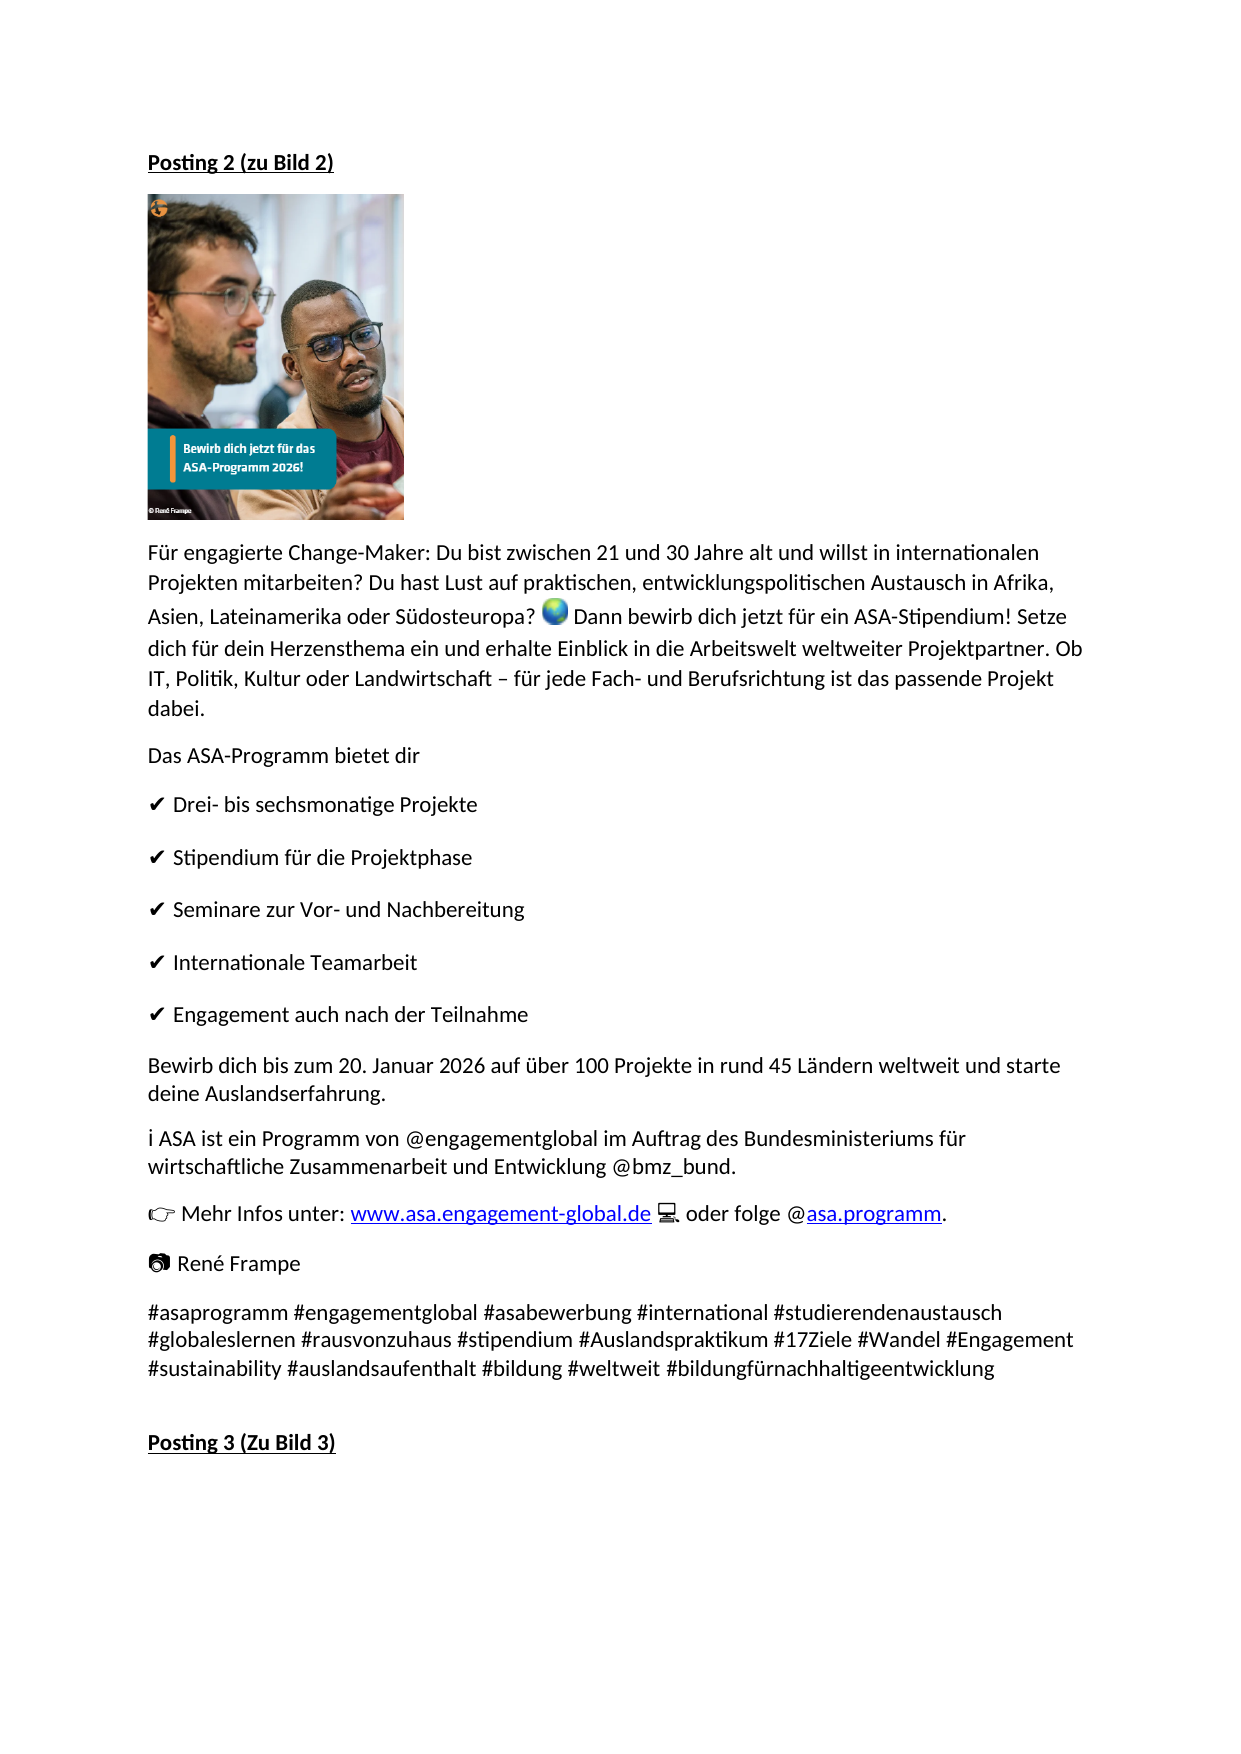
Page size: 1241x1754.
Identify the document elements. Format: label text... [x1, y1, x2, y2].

text Posting 2 (zu Bild 2) [148, 148, 1093, 176]
text Bewirb dich bis zum 20. Januar 2026 auf über 100 Projekte in rund 45 Ländern weltweit und starte deine Auslandserfahrung. [148, 1051, 1093, 1107]
picture [542, 598, 568, 625]
text #asaprogramm #engagementglobal #asabewerbung #international #studierendenaustausch #globaleslernen #rausvonzuhaus #stipendium #Auslandspraktikum #17Ziele #Wandel #Engagement #sustainability #auslandsaufenthalt #bildung #weltweit #bildungfürnachhaltigeentwicklung [148, 1298, 1093, 1382]
text ✔ Stipendium für die Projektphase [148, 841, 1093, 872]
text 📷 René Frampe [148, 1247, 1093, 1278]
text ✔ Drei- bis sechsmonatige Projekte [148, 788, 1093, 819]
text ✔ Internationale Teamarbeit [148, 946, 1093, 977]
text 👉 Mehr Infos unter: www.asa.engagement-global.de 💻 oder folge @asa.programm. [148, 1197, 1093, 1228]
picture [147, 194, 404, 520]
text Posting 3 (Zu Bild 3) [148, 1428, 1093, 1457]
text ✔ Engagement auch nach der Teilnahme [148, 998, 1093, 1029]
text ✔ Seminare zur Vor- und Nachbereitung [148, 893, 1093, 924]
text Das ASA-Programm bietet dir [148, 741, 1093, 769]
text Für engagierte Change-Maker: Du bist zwischen 21 und 30 Jahre alt und willst in internationalen Projekten mitarbeiten? Du hast Lust auf praktischen, entwicklungspolitischen Austausch in Afrika, Asien, Lateinamerika oder Südosteuropa? Dann bewirb dich jetzt für ein ASA-Stipendium! Setze dich für dein Herzensthema ein und erhalte Einblick in die Arbeitswelt weltweiter Projektpartner. Ob IT, Politik, Kultur oder Landwirtschaft – für jede Fach- und Berufsrichtung ist das passende Projekt dabei. [148, 538, 1093, 722]
text ℹ️ ASA ist ein Programm von @engagementglobal im Auftrag des Bundesministeriums für wirtschaftliche Zusammenarbeit und Entwicklung @bmz_bund. [148, 1124, 1093, 1180]
